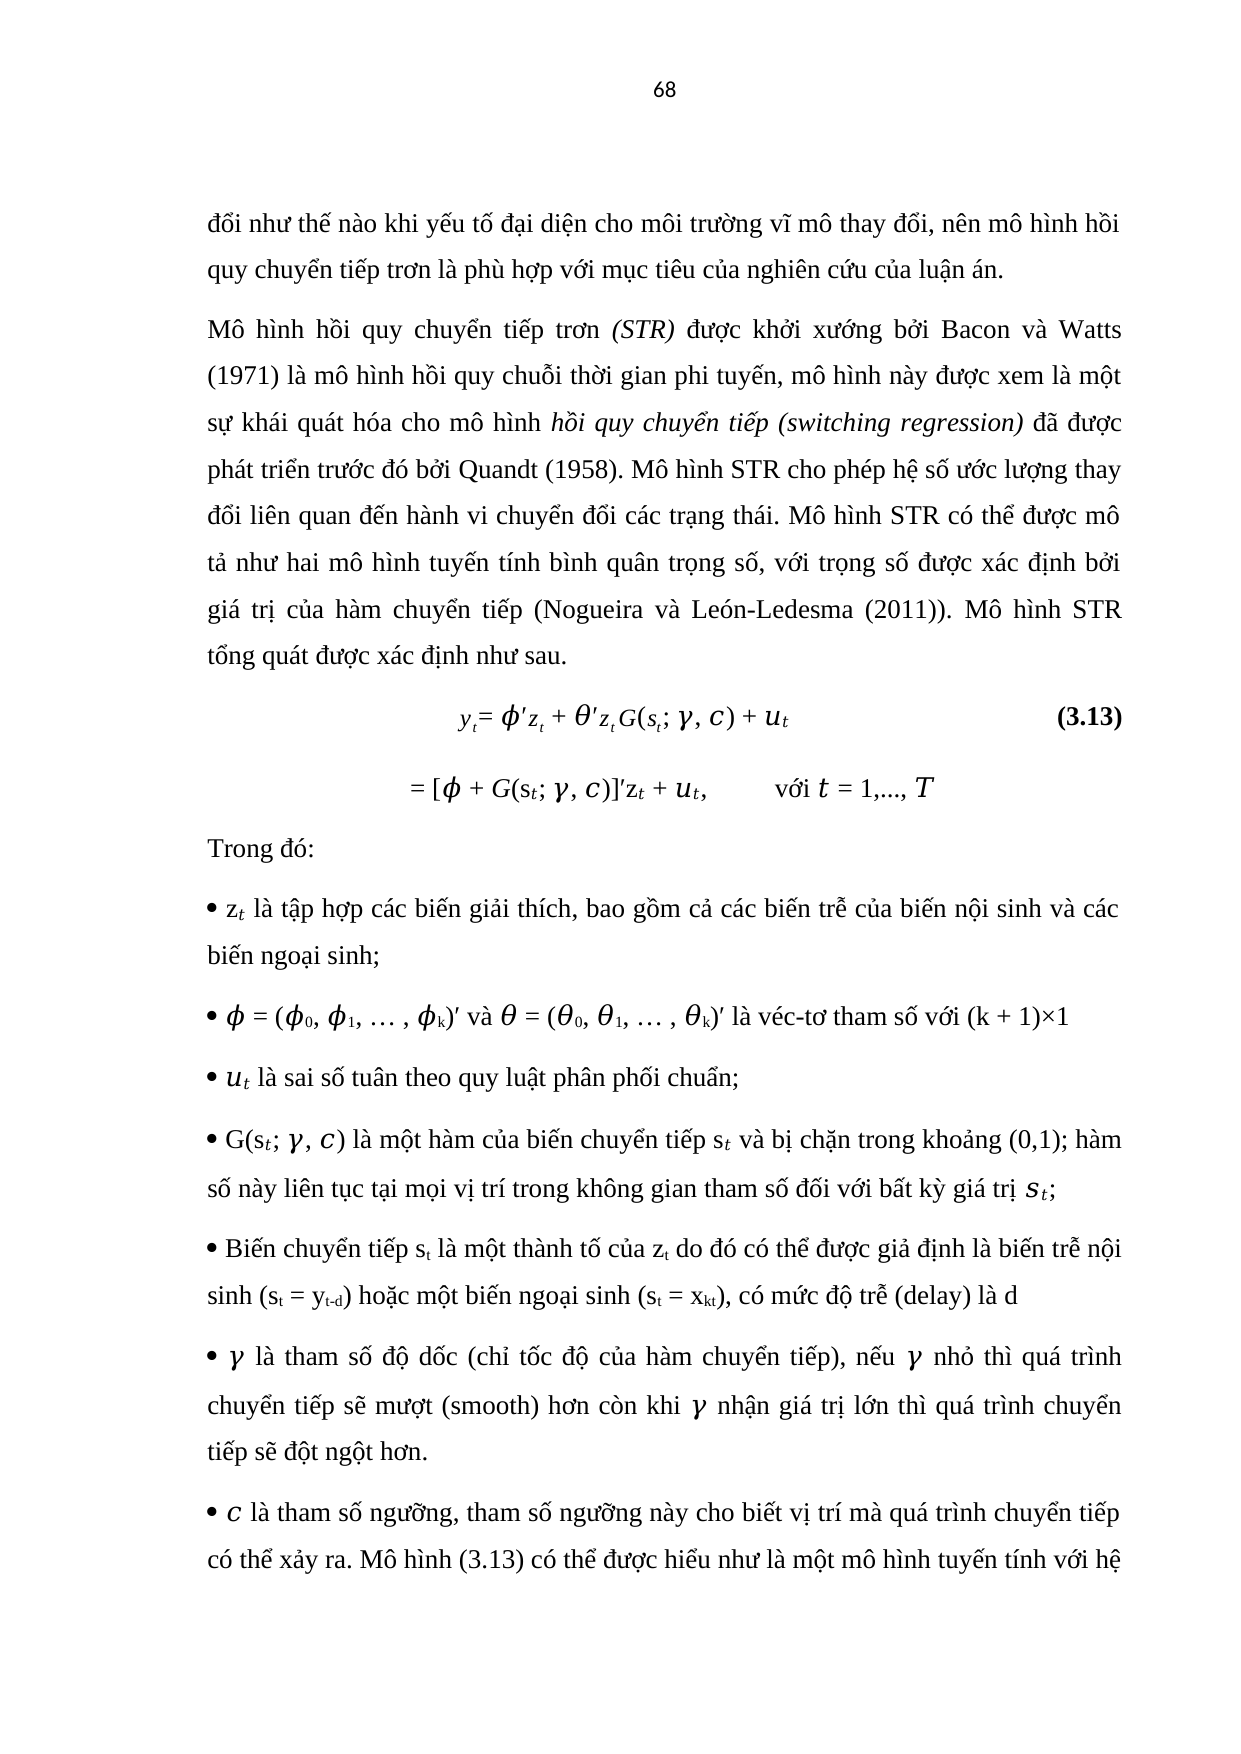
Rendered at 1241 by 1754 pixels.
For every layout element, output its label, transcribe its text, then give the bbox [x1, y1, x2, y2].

text = 𝜙′ + 𝜃′(; 𝛾, 𝑐) + 𝑢𝑡 (3.13) [207, 699, 1122, 741]
text = [𝜙 + G(s𝑡; 𝛾, 𝑐)]′z𝑡 + 𝑢𝑡, với 𝑡 = 1,..., 𝑇 [207, 770, 1122, 803]
text z𝑡 là tập hợp các biến giải thích, bao gồm cả các biến trễ của biến nội sinh và các biến ngoại sinh; [207, 891, 1122, 970]
text 𝛾 là tham số độ dốc (chỉ tốc độ của hàm chuyển tiếp), nếu 𝛾 nhỏ thì quá trình chuyển tiếp sẽ mượt (smooth) hơn còn khi 𝛾 nhận giá trị lớn thì quá trình chuyển tiếp sẽ đột ngột hơn. [207, 1338, 1122, 1467]
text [207, 207, 1122, 285]
text Biến chuyển tiếp st là một thành tố của zt do đó có thể được giả định là biến trễ nội sinh (st = yt-d) hoặc một biến ngoại sinh (st = xkt), có mức độ trễ (delay) là d [207, 1232, 1122, 1310]
text 𝜙 = (𝜙0, 𝜙1, … , 𝜙k)′ và 𝜃 = (𝜃0, 𝜃1, … , 𝜃k)′ là véc-tơ tham số với (k + 1)×1 [207, 998, 1122, 1031]
text Trong đó: [207, 832, 1122, 863]
text G(s𝑡; 𝛾, 𝑐) là một hàm của biến chuyển tiếp s𝑡 và bị chặn trong khoảng (0,1); hàm số này liên tục tại mọi vị trí trong không gian tham số đối với bất kỳ giá trị 𝑠𝑡; [207, 1122, 1122, 1203]
text 𝑢𝑡 là sai số tuân theo quy luật phân phối chuẩn; [207, 1060, 1122, 1093]
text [207, 1495, 1122, 1574]
text Mô hình hồi quy chuyển tiếp trơn (STR) được khởi xướng bởi Bacon và Watts (1971) là mô hình hồi quy chuỗi thời gian phi tuyến, mô hình này được xem là một sự khái quát hóa cho mô hình hồi quy chuyển tiếp (switching regression) đã được phát triển trước đó bởi Quandt (1958). Mô hình STR cho phép hệ số ước lượng thay đổi liên quan đến hành vi chuyển đổi các trạng thái. Mô hình STR có thể được mô tả như hai mô hình tuyến tính bình quân trọng số, với trọng số được xác định bởi giá trị của hàm chuyển tiếp (Nogueira và León-Ledesma (2011)). Mô hình STR tổng quát được xác định như sau. [207, 313, 1122, 671]
